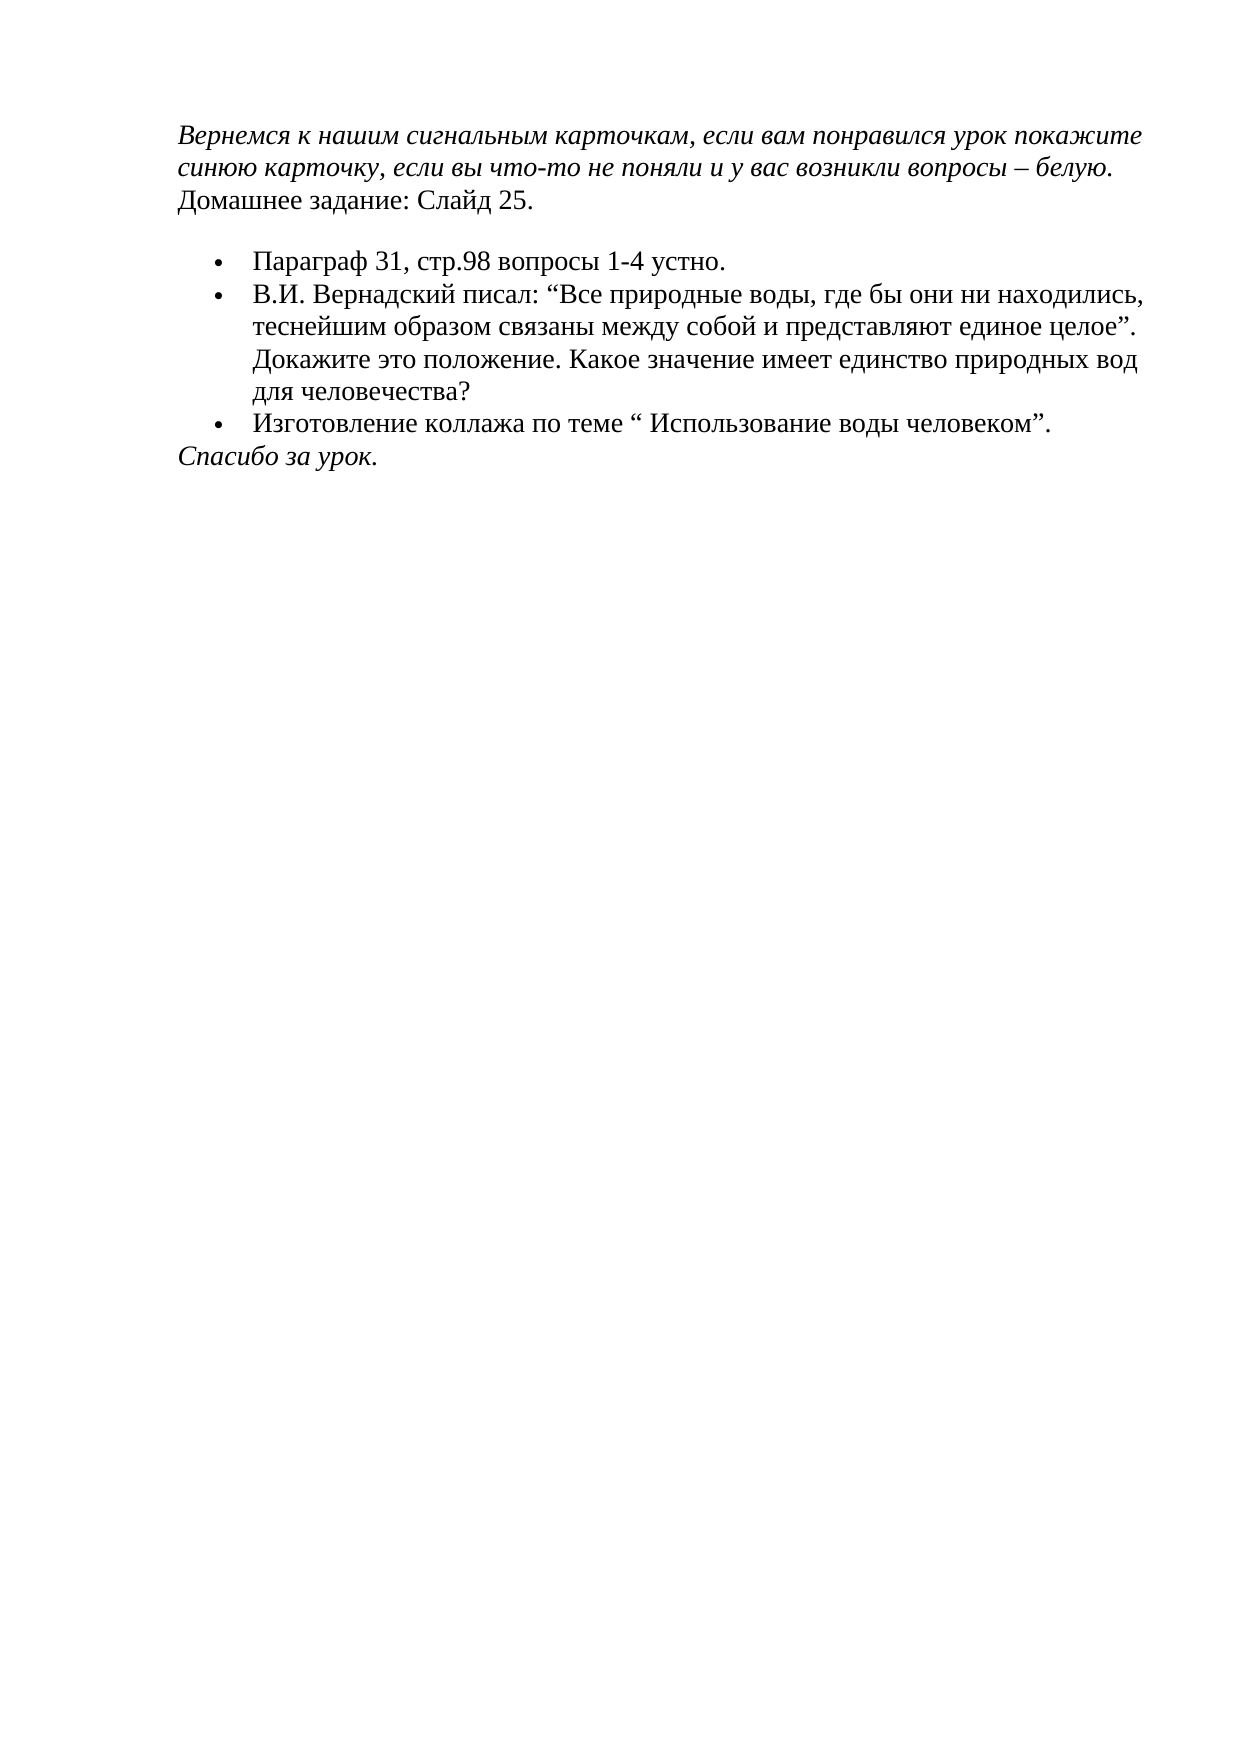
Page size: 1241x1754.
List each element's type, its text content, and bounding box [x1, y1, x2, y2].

list В.И. Вернадский писал: “Все природные воды, где бы они ни находились, теснейшим образом связаны между собой и представляют единое целое”. Докажите это положение. Какое значение имеет единство природных вод для человечества? [215, 277, 1152, 406]
text Спасибо за урок. [177, 439, 1152, 471]
list Изготовление коллажа по теме “ Использование воды человеком”. [215, 406, 1152, 439]
text Вернемся к нашим сигнальным карточкам, если вам понравился урок покажите синюю карточку, если вы что-то не поняли и у вас возникли вопросы – белую. [177, 118, 1152, 183]
list Параграф 31, стр.98 вопросы 1-4 устно. [215, 244, 1152, 277]
text Домашнее задание: Слайд 25. [177, 183, 1152, 215]
